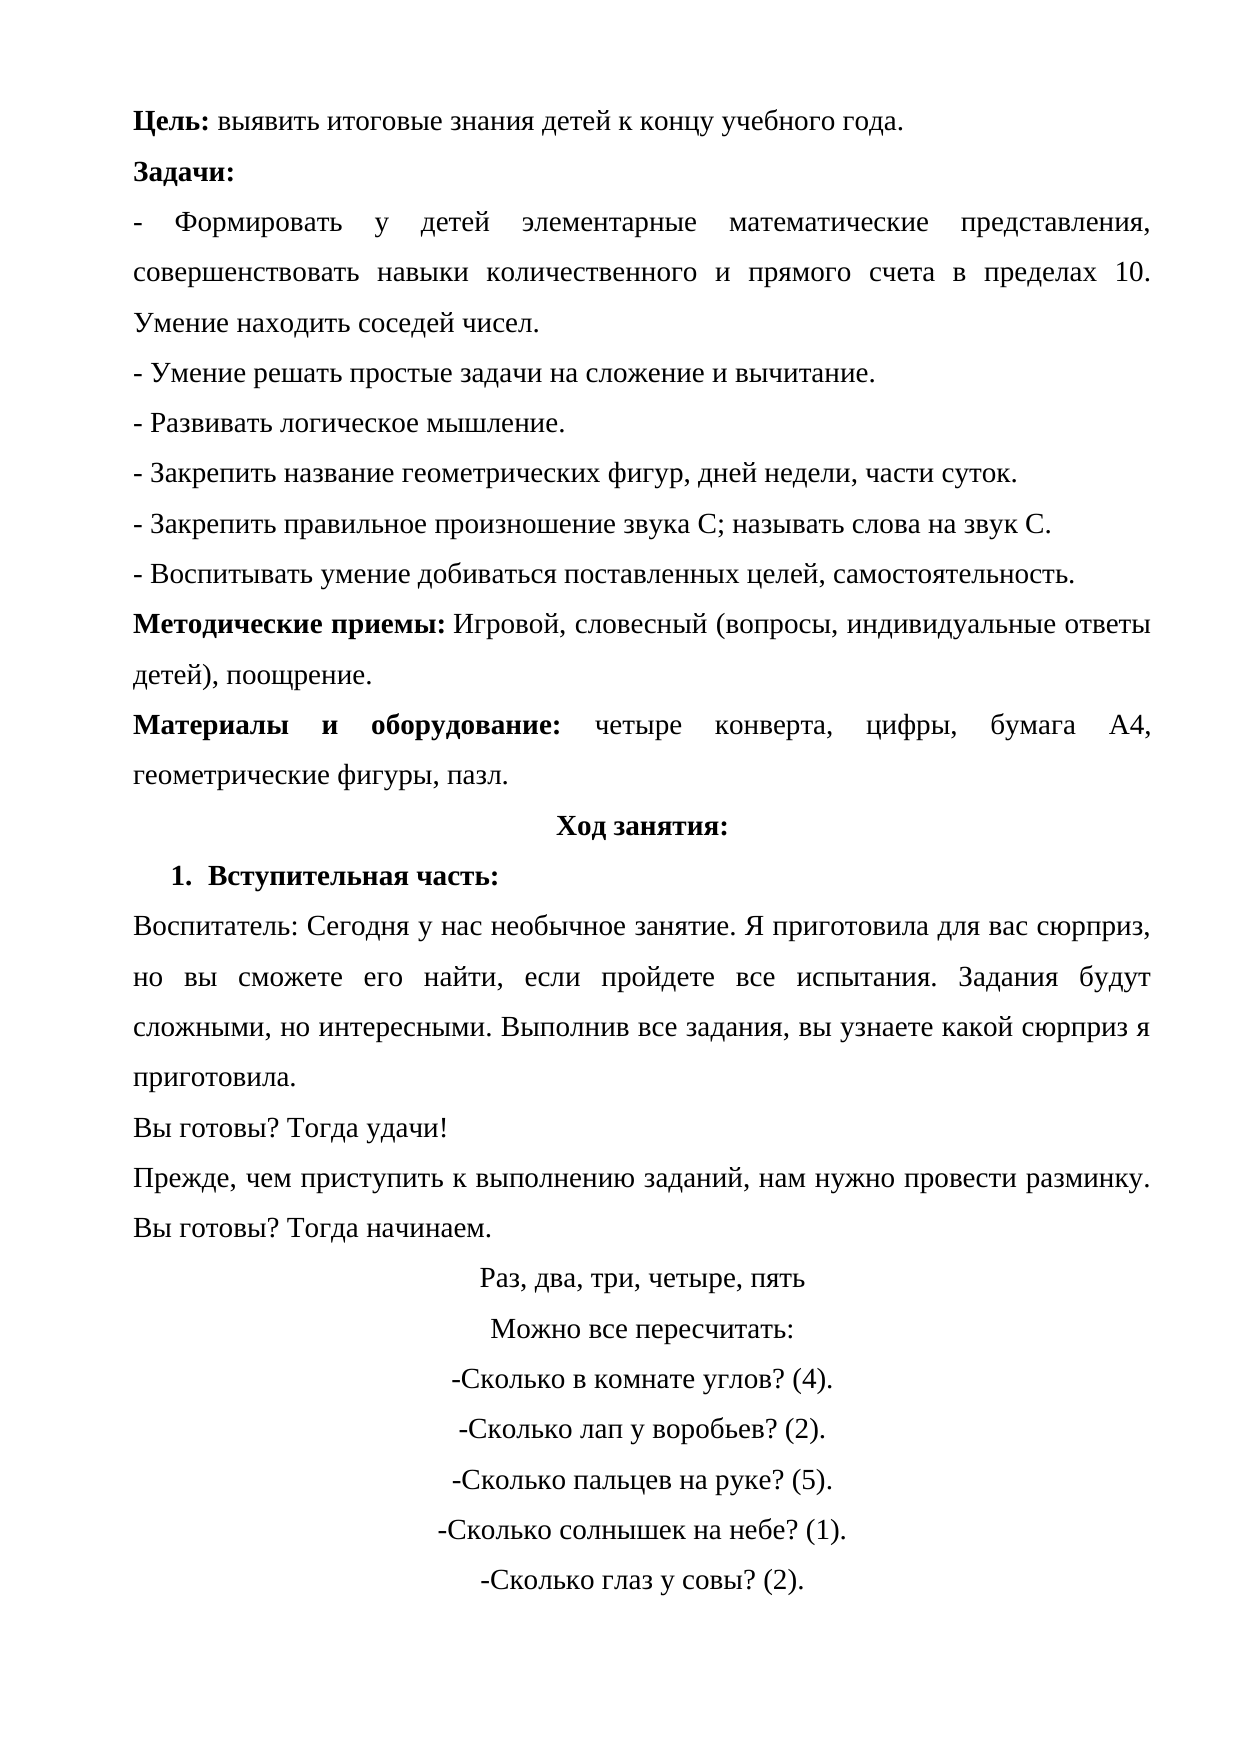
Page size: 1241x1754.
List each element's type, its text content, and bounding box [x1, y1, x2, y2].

text Вы готовы? Тогда удачи! [133, 1110, 1152, 1143]
list Вступительная часть: [170, 858, 1152, 892]
text - Формировать у детей элементарные математические представления, совершенствовать навыки количественного и прямого счета в пределах 10. Умение находить соседей чисел. [133, 204, 1152, 338]
text Прежде, чем приступить к выполнению заданий, нам нужно провести разминку. Вы готовы? Тогда начинаем. [133, 1160, 1152, 1244]
text Материалы и оборудование: четыре конверта, цифры, бумага А4, геометрические фигуры, пазл. [133, 707, 1152, 791]
text Ход занятия: [133, 808, 1152, 841]
text Раз, два, три, четыре, пять [133, 1261, 1152, 1294]
text -Сколько в комнате углов? (4). [133, 1361, 1152, 1395]
text -Сколько лап у воробьев? (2). [133, 1412, 1152, 1445]
text -Сколько пальцев на руке? (5). [133, 1462, 1152, 1495]
text Методические приемы: Игровой, словесный (вопросы, индивидуальные ответы детей), поощрение. [133, 607, 1152, 690]
text Цель: выявить итоговые знания детей к концу учебного года. [133, 103, 1152, 137]
text -Сколько глаз у совы? (2). [133, 1562, 1152, 1596]
text -Сколько солнышек на небе? (1). [133, 1512, 1152, 1546]
text - Закрепить правильное произношение звука С; называть слова на звук С. [133, 506, 1152, 539]
text - Умение решать простые задачи на сложение и вычитание. [133, 355, 1152, 388]
text - Воспитывать умение добиваться поставленных целей, самостоятельность. [133, 556, 1152, 590]
text Задачи: [133, 154, 1152, 187]
text Воспитатель: Сегодня у нас необычное занятие. Я приготовила для вас сюрприз, но вы сможете его найти, если пройдете все испытания. Задания будут сложными, но интересными. Выполнив все задания, вы узнаете какой сюрприз я приготовила. [133, 908, 1152, 1093]
text Можно все пересчитать: [133, 1311, 1152, 1344]
text - Развивать логическое мышление. [133, 405, 1152, 439]
text - Закрепить название геометрических фигур, дней недели, части суток. [133, 456, 1152, 489]
